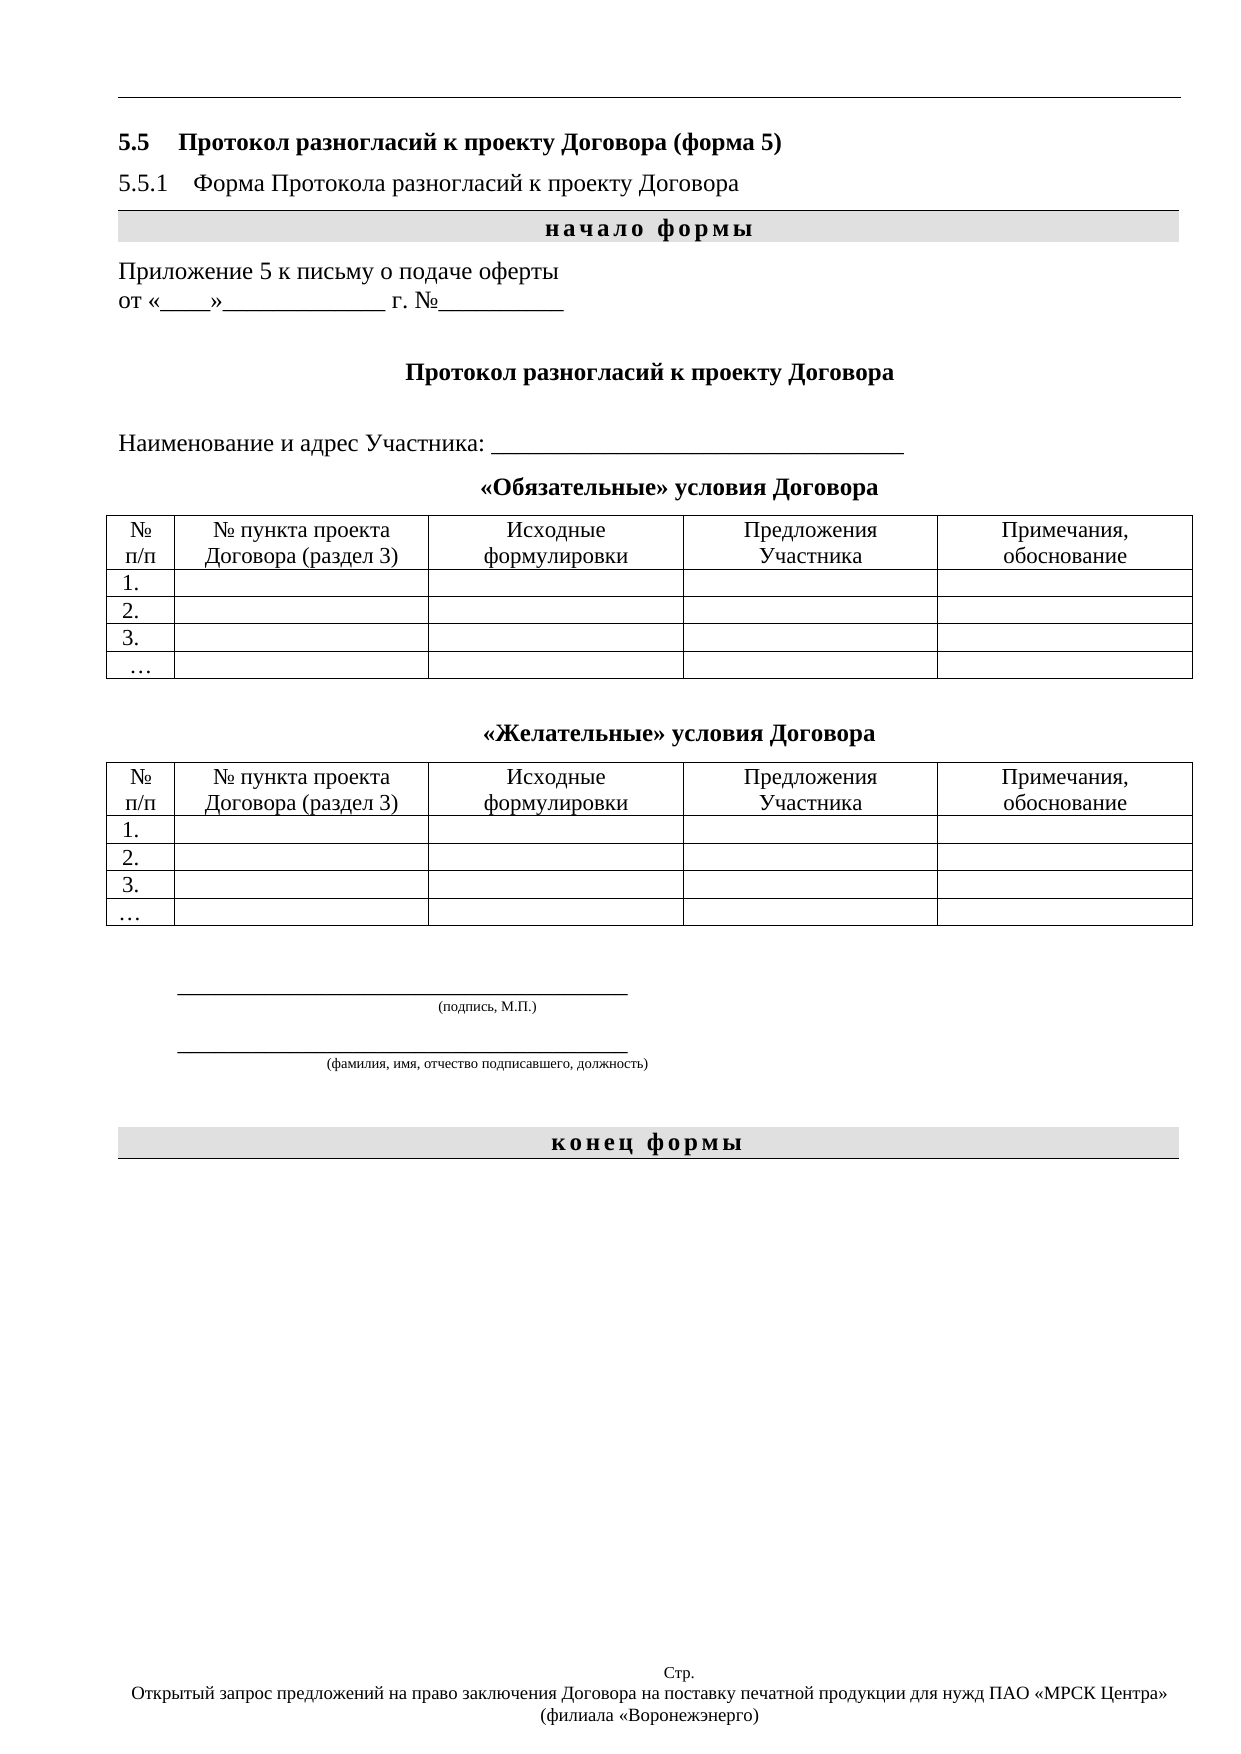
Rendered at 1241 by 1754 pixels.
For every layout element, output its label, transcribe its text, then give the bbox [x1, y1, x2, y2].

table_cell [175, 570, 428, 596]
table_cell [429, 652, 683, 678]
text Протокол разногласий к проекту Договора [118, 357, 1181, 385]
table_header № п/п [107, 516, 174, 568]
table_cell [107, 597, 174, 623]
table_cell [429, 844, 683, 870]
table_cell [175, 597, 428, 623]
text конец формы [118, 1127, 1179, 1158]
table_header Примечания, обоснование [938, 516, 1192, 568]
table_cell [684, 652, 937, 678]
table_cell [684, 816, 937, 843]
table_cell [429, 871, 683, 898]
table_cell [429, 899, 683, 925]
table_cell [175, 844, 428, 870]
table_cell [429, 570, 683, 596]
table_cell [684, 871, 937, 898]
table_cell [429, 624, 683, 651]
table_cell [684, 624, 937, 651]
table_cell [938, 624, 1192, 651]
table_cell [684, 570, 937, 596]
table_cell [175, 624, 428, 651]
table_header № п/п [107, 763, 174, 815]
table_header Исходные формулировки [429, 763, 683, 815]
table_cell [107, 816, 174, 843]
table_header № пункта проекта Договора (раздел 3) [175, 763, 428, 815]
table_cell [175, 816, 428, 843]
table_cell … [107, 652, 174, 678]
text начало формы [118, 211, 1179, 242]
table_header Примечания, обоснование [938, 763, 1192, 815]
text «Обязательные» условия Договора [118, 472, 1181, 500]
table_cell [938, 816, 1192, 843]
table_cell … [107, 899, 174, 925]
subtitle Форма Протокола разногласий к проекту Договора [118, 168, 1181, 197]
text (фамилия, имя, отчество подписавшего, должность) [118, 1055, 797, 1084]
table_header Предложения Участника [684, 516, 937, 568]
table_cell [938, 597, 1192, 623]
table_cell [938, 844, 1192, 870]
text (подпись, М.П.) [118, 998, 797, 1027]
table_cell [684, 597, 937, 623]
table_cell [684, 844, 937, 870]
table_cell [938, 899, 1192, 925]
table_header Предложения Участника [684, 763, 937, 815]
subtitle Протокол разногласий к проекту Договора (форма 5) [118, 127, 1181, 156]
table_cell [107, 844, 174, 870]
text Приложение 5 к письму о подаче оферты от «____»_____________ г. №__________ [118, 256, 1181, 313]
table_cell [107, 624, 174, 651]
table_cell [107, 871, 174, 898]
table_cell [175, 871, 428, 898]
table_cell [429, 816, 683, 843]
table_cell [938, 652, 1192, 678]
table_cell [684, 899, 937, 925]
table_cell [938, 570, 1192, 596]
table_header Исходные формулировки [429, 516, 683, 568]
table_cell [175, 652, 428, 678]
table_cell [938, 871, 1192, 898]
text Наименование и адрес Участника: _________________________________ [118, 428, 1181, 457]
table_cell [429, 597, 683, 623]
text «Желательные» условия Договора [118, 718, 1181, 747]
text ____________________________________ [118, 969, 1181, 998]
table_cell [175, 899, 428, 925]
text ____________________________________ [118, 1027, 1181, 1055]
table_header № пункта проекта Договора (раздел 3) [175, 516, 428, 568]
table_cell [107, 570, 174, 596]
